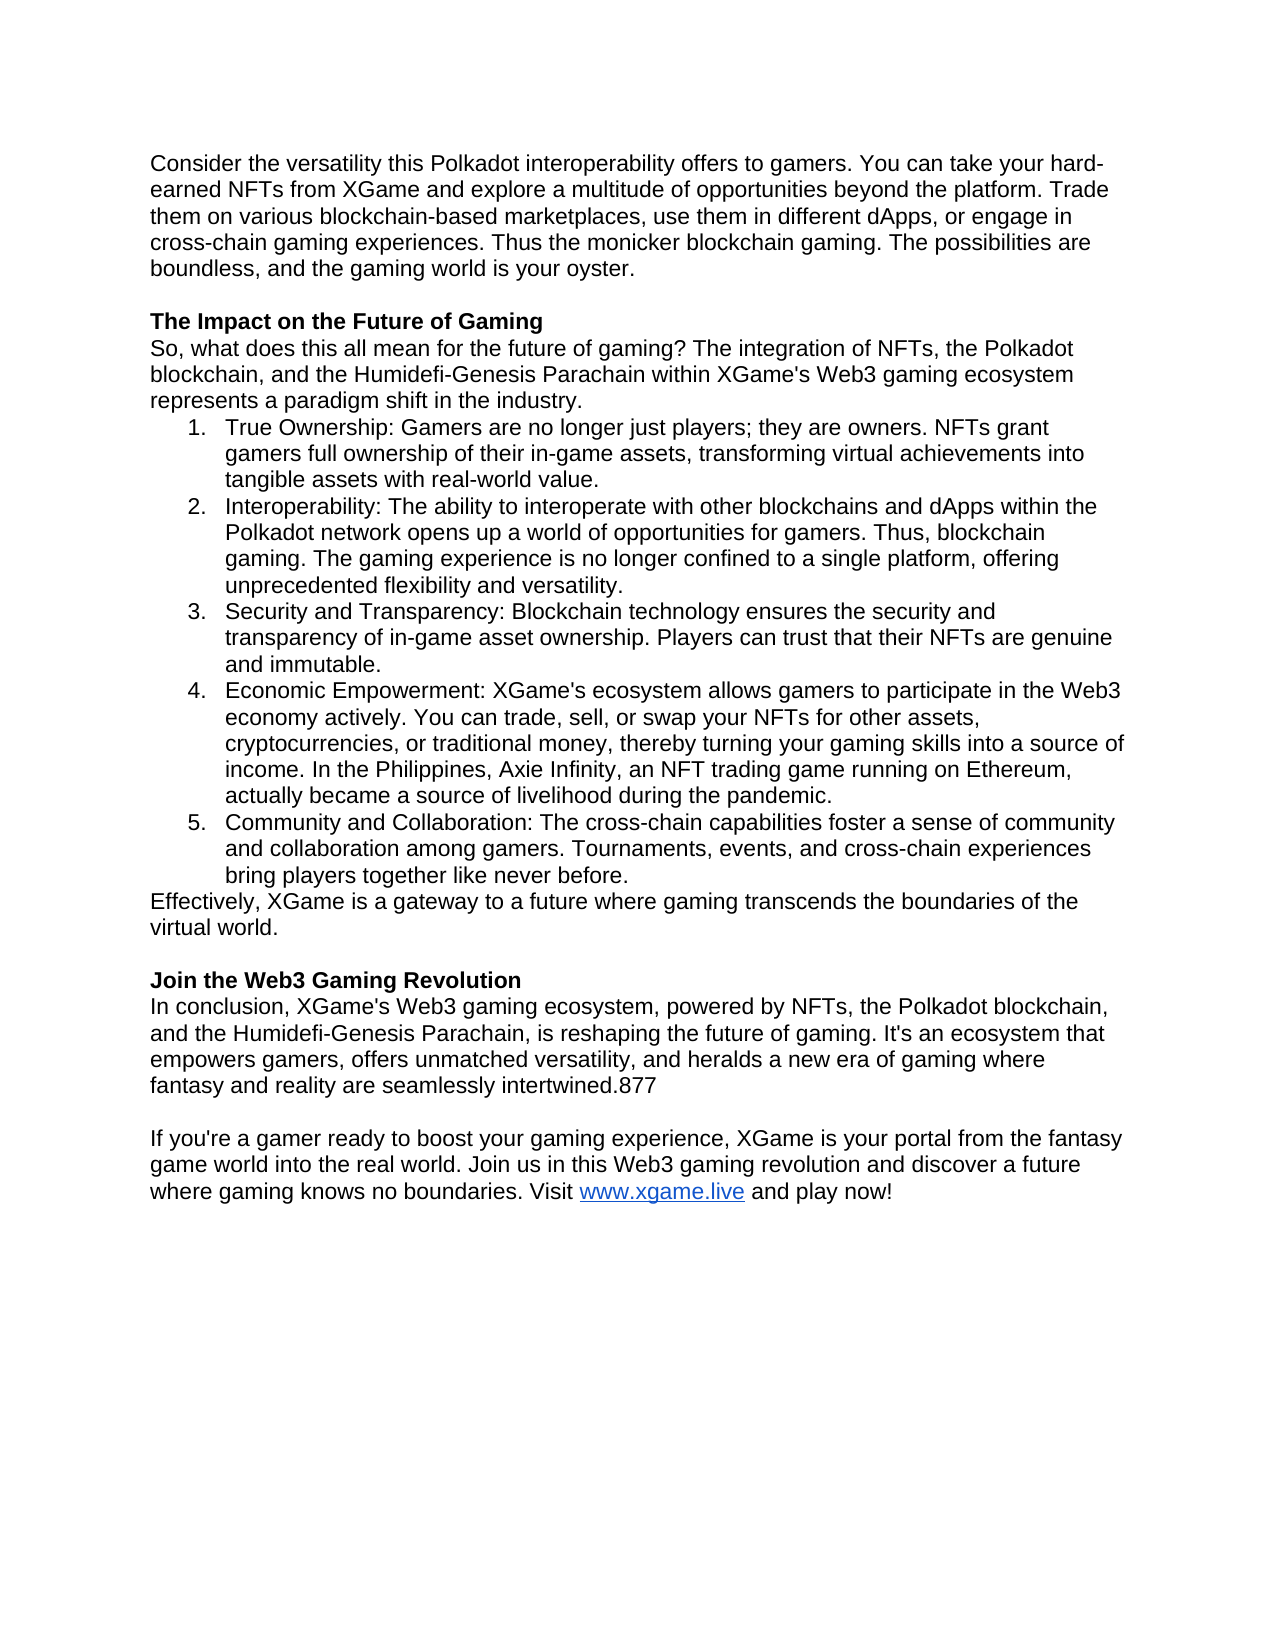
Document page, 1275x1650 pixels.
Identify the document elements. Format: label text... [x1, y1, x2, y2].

text Consider the versatility this Polkadot interoperability offers to gamers. You can take your hard-earned NFTs from XGame and explore a multitude of opportunities beyond the platform. Trade them on various blockchain-based marketplaces, use them in different dApps, or engage in cross-chain gaming experiences. Thus the monicker blockchain gaming. The possibilities are boundless, and the gaming world is your oyster. [150, 150, 1125, 282]
text If you're a gamer ready to boost your gaming experience, XGame is your portal from the fantasy game world into the real world. Join us in this Web3 gaming revolution and discover a future where gaming knows no boundaries. Visit www.xgame.live and play now! [150, 1125, 1125, 1204]
list Interoperability: The ability to interoperate with other blockchains and dApps within the Polkadot network opens up a world of opportunities for gamers. Thus, blockchain gaming. The gaming experience is no longer confined to a single platform, offering unprecedented flexibility and versatility. [187, 493, 1125, 598]
list Security and Transparency: Blockchain technology ensures the security and transparency of in-game asset ownership. Players can trust that their NFTs are genuine and immutable. [187, 598, 1125, 677]
list True Ownership: Gamers are no longer just players; they are owners. NFTs grant gamers full ownership of their in-game assets, transforming virtual achievements into tangible assets with real-world value. [187, 413, 1125, 493]
list Community and Collaboration: The cross-chain capabilities foster a sense of community and collaboration among gamers. Tournaments, events, and cross-chain experiences bring players together like never before. [187, 809, 1125, 888]
list Economic Empowerment: XGame's ecosystem allows gamers to participate in the Web3 economy actively. You can trade, sell, or swap your NFTs for other assets, cryptocurrencies, or traditional money, thereby turning your gaming skills into a source of income. In the Philippines, Axie Infinity, an NFT trading game running on Ethereum, actually became a source of livelihood during the pandemic. [187, 677, 1125, 809]
text So, what does this all mean for the future of gaming? The integration of NFTs, the Polkadot blockchain, and the Humidefi-Genesis Parachain within XGame's Web3 gaming ecosystem represents a paradigm shift in the industry. [150, 334, 1125, 413]
text Effectively, XGame is a gateway to a future where gaming transcends the boundaries of the virtual world. [150, 888, 1125, 941]
text In conclusion, XGame's Web3 gaming ecosystem, powered by NFTs, the Polkadot blockchain, and the Humidefi-Genesis Parachain, is reshaping the future of gaming. It's an ecosystem that empowers gamers, offers unmatched versatility, and heralds a new era of gaming where fantasy and reality are seamlessly intertwined.877 [150, 993, 1125, 1099]
text Join the Web3 Gaming Revolution [150, 967, 1125, 993]
text The Impact on the Future of Gaming [150, 308, 1125, 334]
